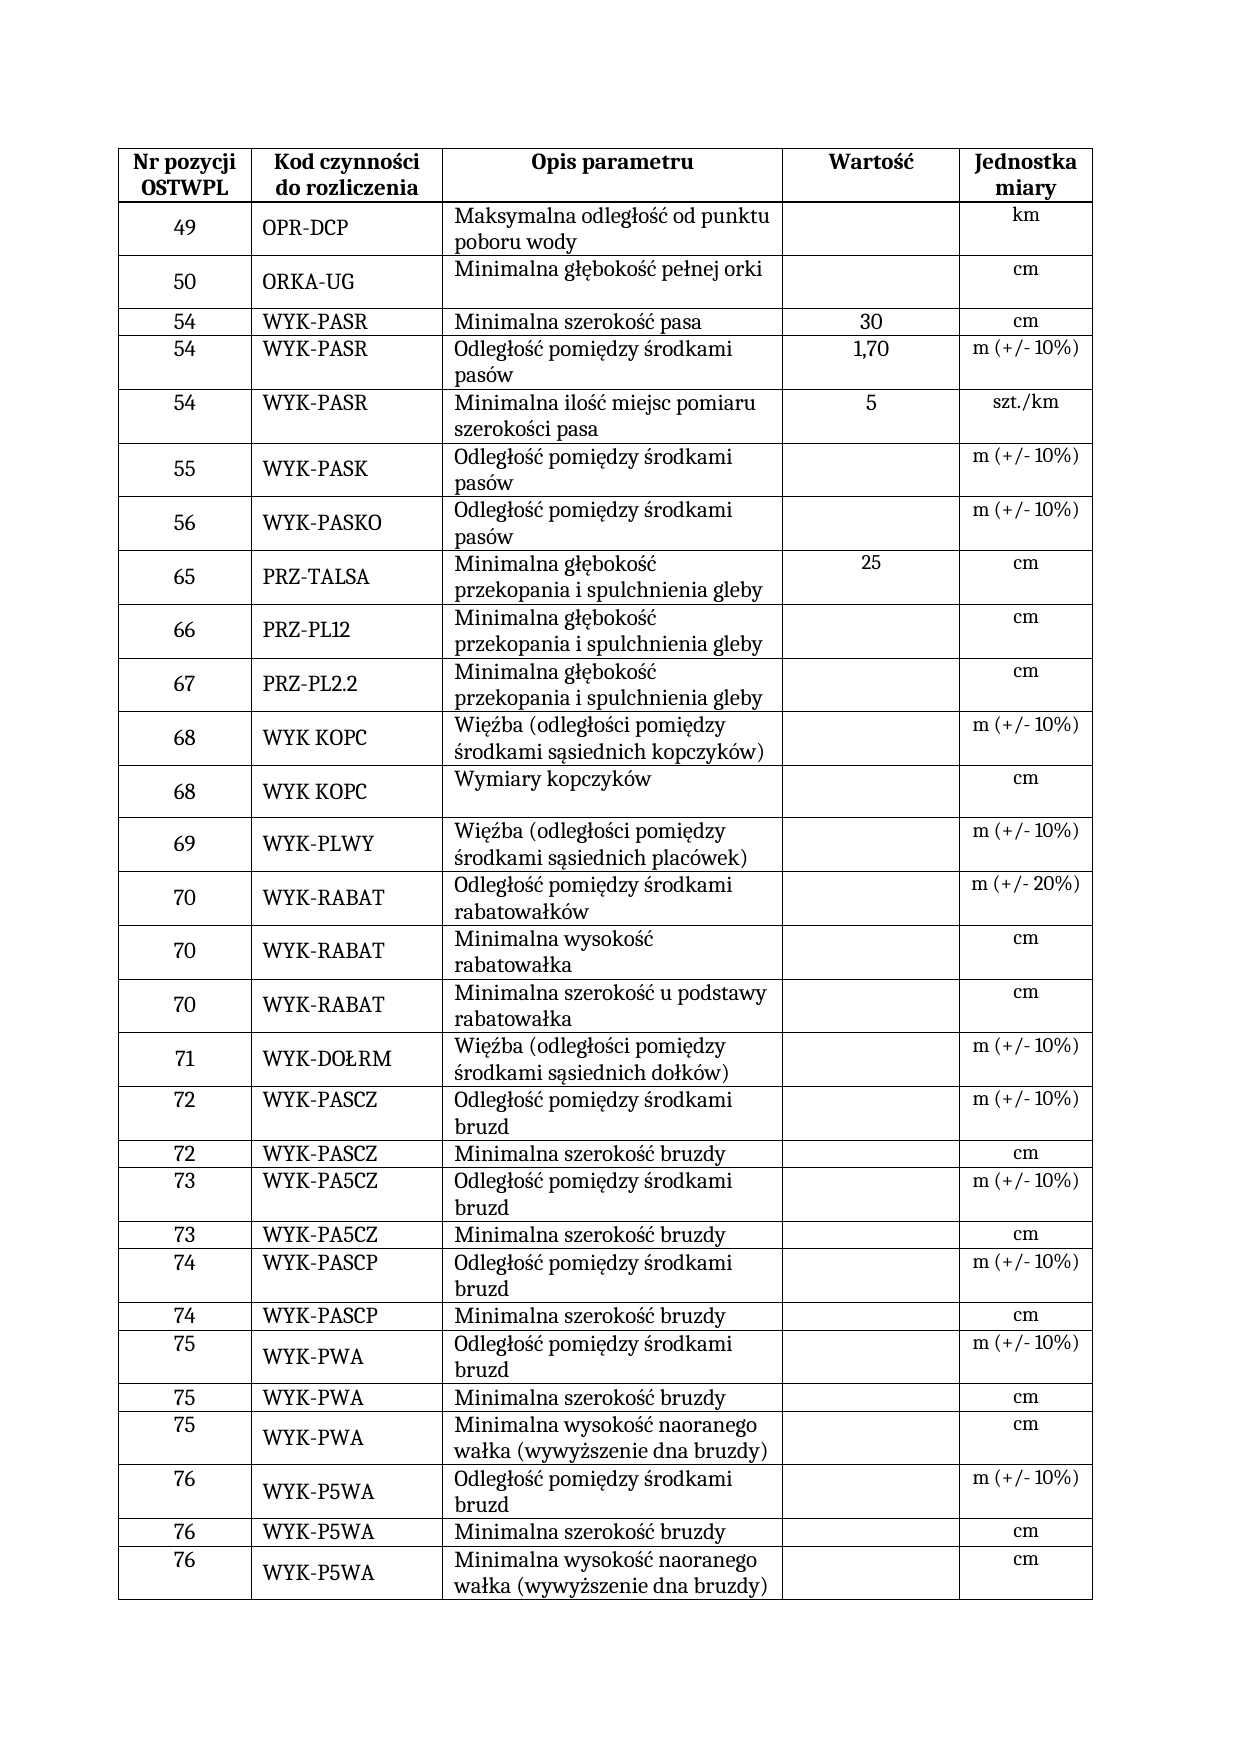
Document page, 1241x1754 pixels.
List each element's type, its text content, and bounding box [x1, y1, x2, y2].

table_cell OPR-DCP [252, 203, 442, 255]
table_cell km [960, 203, 1092, 255]
table_cell 67 [119, 659, 251, 711]
table_cell cm [960, 659, 1092, 711]
table_cell cm [960, 1519, 1092, 1546]
table_cell 75 [119, 1412, 251, 1464]
table_header Wartość [783, 149, 959, 201]
table_cell Odległość pomiędzy środkami bruzd [443, 1087, 782, 1140]
table_cell cm [960, 1412, 1092, 1464]
table_cell Odległość pomiędzy środkami rabatowałków [443, 872, 782, 925]
table_cell cm [960, 1141, 1092, 1167]
table_cell 70 [119, 980, 251, 1032]
table_cell 54 [119, 336, 251, 389]
table_cell WYK-PASCP [252, 1249, 442, 1302]
table_cell [783, 1303, 959, 1329]
table_cell Minimalna wysokość naoranego wałka (wywyższenie dna bruzdy) [443, 1412, 782, 1464]
table_cell 55 [119, 444, 251, 496]
table_cell WYK-P5WA [252, 1547, 442, 1599]
table_cell ORKA-UG [252, 256, 442, 307]
table_cell 69 [119, 818, 251, 871]
table_cell Więźba (odległości pomiędzy środkami sąsiednich placówek) [443, 818, 782, 871]
table_cell cm [960, 1303, 1092, 1329]
table_cell Odległość pomiędzy środkami pasów [443, 497, 782, 550]
table_cell Wymiary kopczyków [443, 766, 782, 817]
table_cell WYK-PWA [252, 1384, 442, 1411]
table_cell cm [960, 980, 1092, 1032]
table_cell [783, 1222, 959, 1248]
table_cell [783, 256, 959, 307]
table_cell 56 [119, 497, 251, 550]
table_cell m (+/- 10%) [960, 818, 1092, 871]
table_cell 1,70 [783, 336, 959, 389]
table_cell [783, 444, 959, 496]
table_cell cm [960, 551, 1092, 604]
table_header Nr pozycji OSTWPL [119, 149, 251, 201]
table_cell [783, 1141, 959, 1167]
table_cell [783, 1331, 959, 1383]
table_cell [783, 1412, 959, 1464]
table_cell cm [960, 766, 1092, 817]
table_cell [783, 712, 959, 765]
table_cell Minimalna głębokość pełnej orki [443, 256, 782, 307]
table_cell [783, 1519, 959, 1546]
table_cell WYK-PASK [252, 444, 442, 496]
table_cell 66 [119, 605, 251, 657]
table_cell Minimalna szerokość bruzdy [443, 1303, 782, 1329]
table_header Opis parametru [443, 149, 782, 201]
table_cell [783, 980, 959, 1032]
table_cell [783, 926, 959, 978]
table_cell [783, 605, 959, 657]
table_cell m (+/- 10%) [960, 1465, 1092, 1518]
table_cell 73 [119, 1168, 251, 1221]
table_cell WYK-PWA [252, 1412, 442, 1464]
table_cell cm [960, 309, 1092, 335]
table_cell [783, 1168, 959, 1221]
table_header Kod czynności do rozliczenia [252, 149, 442, 201]
table_cell Maksymalna odległość od punktu poboru wody [443, 203, 782, 255]
table_cell 68 [119, 712, 251, 765]
table_cell 72 [119, 1141, 251, 1167]
table_cell Odległość pomiędzy środkami bruzd [443, 1465, 782, 1518]
table_cell m (+/- 10%) [960, 336, 1092, 389]
table_cell 70 [119, 872, 251, 925]
table_cell [783, 1087, 959, 1140]
table_cell Minimalna szerokość u podstawy rabatowałka [443, 980, 782, 1032]
table_cell Więźba (odległości pomiędzy środkami sąsiednich kopczyków) [443, 712, 782, 765]
table_cell [783, 203, 959, 255]
table_cell m (+/- 10%) [960, 1033, 1092, 1086]
table_cell Odległość pomiędzy środkami bruzd [443, 1249, 782, 1302]
table_cell [783, 818, 959, 871]
table_cell cm [960, 256, 1092, 307]
table_cell Minimalna wysokość rabatowałka [443, 926, 782, 978]
table_cell [783, 1033, 959, 1086]
table_cell Minimalna szerokość bruzdy [443, 1222, 782, 1248]
table_cell WYK-PASR [252, 336, 442, 389]
table_cell cm [960, 1384, 1092, 1411]
table_cell WYK-PASR [252, 309, 442, 335]
table_cell 54 [119, 390, 251, 442]
table_cell [783, 1249, 959, 1302]
table_cell PRZ-TALSA [252, 551, 442, 604]
table_cell WYK-PASCZ [252, 1141, 442, 1167]
table_cell Minimalna głębokość przekopania i spulchnienia gleby [443, 551, 782, 604]
table_cell m (+/- 10%) [960, 1168, 1092, 1221]
table_cell 75 [119, 1384, 251, 1411]
table_cell Odległość pomiędzy środkami pasów [443, 336, 782, 389]
table_cell m (+/- 10%) [960, 1331, 1092, 1383]
table_cell 75 [119, 1331, 251, 1383]
table_cell Minimalna szerokość bruzdy [443, 1384, 782, 1411]
table_cell Odległość pomiędzy środkami bruzd [443, 1168, 782, 1221]
table_cell m (+/- 10%) [960, 497, 1092, 550]
table_cell Więźba (odległości pomiędzy środkami sąsiednich dołków) [443, 1033, 782, 1086]
table_header Jednostka miary [960, 149, 1092, 201]
table_cell Odległość pomiędzy środkami pasów [443, 444, 782, 496]
table_cell Minimalna szerokość pasa [443, 309, 782, 335]
table_cell [783, 766, 959, 817]
table_cell Minimalna szerokość bruzdy [443, 1519, 782, 1546]
table_cell [783, 1384, 959, 1411]
table_cell PRZ-PL12 [252, 605, 442, 657]
table_cell 76 [119, 1547, 251, 1599]
table_cell WYK-RABAT [252, 980, 442, 1032]
table_cell 49 [119, 203, 251, 255]
table_cell WYK-PASR [252, 390, 442, 442]
table_cell m (+/- 10%) [960, 1249, 1092, 1302]
table_cell m (+/- 10%) [960, 1087, 1092, 1140]
table_cell cm [960, 1222, 1092, 1248]
table_cell WYK-DOŁRM [252, 1033, 442, 1086]
table_cell 72 [119, 1087, 251, 1140]
table_cell cm [960, 605, 1092, 657]
table_cell m (+/- 10%) [960, 444, 1092, 496]
table_cell Odległość pomiędzy środkami bruzd [443, 1331, 782, 1383]
table_cell cm [960, 926, 1092, 978]
table_cell Minimalna głębokość przekopania i spulchnienia gleby [443, 605, 782, 657]
table_cell WYK-PLWY [252, 818, 442, 871]
table_cell WYK-PWA [252, 1331, 442, 1383]
table_cell m (+/- 20%) [960, 872, 1092, 925]
table_cell 71 [119, 1033, 251, 1086]
table_cell WYK-P5WA [252, 1465, 442, 1518]
table_cell 65 [119, 551, 251, 604]
table_cell WYK-RABAT [252, 872, 442, 925]
table_cell m (+/- 10%) [960, 712, 1092, 765]
table_cell PRZ-PL2.2 [252, 659, 442, 711]
table_cell WYK-PASCZ [252, 1087, 442, 1140]
table_cell 74 [119, 1249, 251, 1302]
table_cell [783, 659, 959, 711]
table_cell [783, 1547, 959, 1599]
table_cell Minimalna szerokość bruzdy [443, 1141, 782, 1167]
table_cell [783, 872, 959, 925]
table_cell Minimalna ilość miejsc pomiaru szerokości pasa [443, 390, 782, 442]
table_cell cm [960, 1547, 1092, 1599]
table_cell WYK-PASKO [252, 497, 442, 550]
table_cell 70 [119, 926, 251, 978]
table_cell [783, 1465, 959, 1518]
table_cell Minimalna głębokość przekopania i spulchnienia gleby [443, 659, 782, 711]
table_cell WYK-PASCP [252, 1303, 442, 1329]
table_cell Minimalna wysokość naoranego wałka (wywyższenie dna bruzdy) [443, 1547, 782, 1599]
table_cell [783, 497, 959, 550]
table_cell WYK-PA5CZ [252, 1168, 442, 1221]
table_cell 76 [119, 1465, 251, 1518]
table_cell WYK KOPC [252, 712, 442, 765]
table_cell 50 [119, 256, 251, 307]
table_cell WYK-PA5CZ [252, 1222, 442, 1248]
table_cell 76 [119, 1519, 251, 1546]
table_cell 73 [119, 1222, 251, 1248]
table_cell 25 [783, 551, 959, 604]
table_cell 5 [783, 390, 959, 442]
table_cell WYK-P5WA [252, 1519, 442, 1546]
table_cell 74 [119, 1303, 251, 1329]
table_cell 68 [119, 766, 251, 817]
table_cell WYK-RABAT [252, 926, 442, 978]
table_cell 30 [783, 309, 959, 335]
table_cell WYK KOPC [252, 766, 442, 817]
table_cell szt./km [960, 390, 1092, 442]
table_cell 54 [119, 309, 251, 335]
